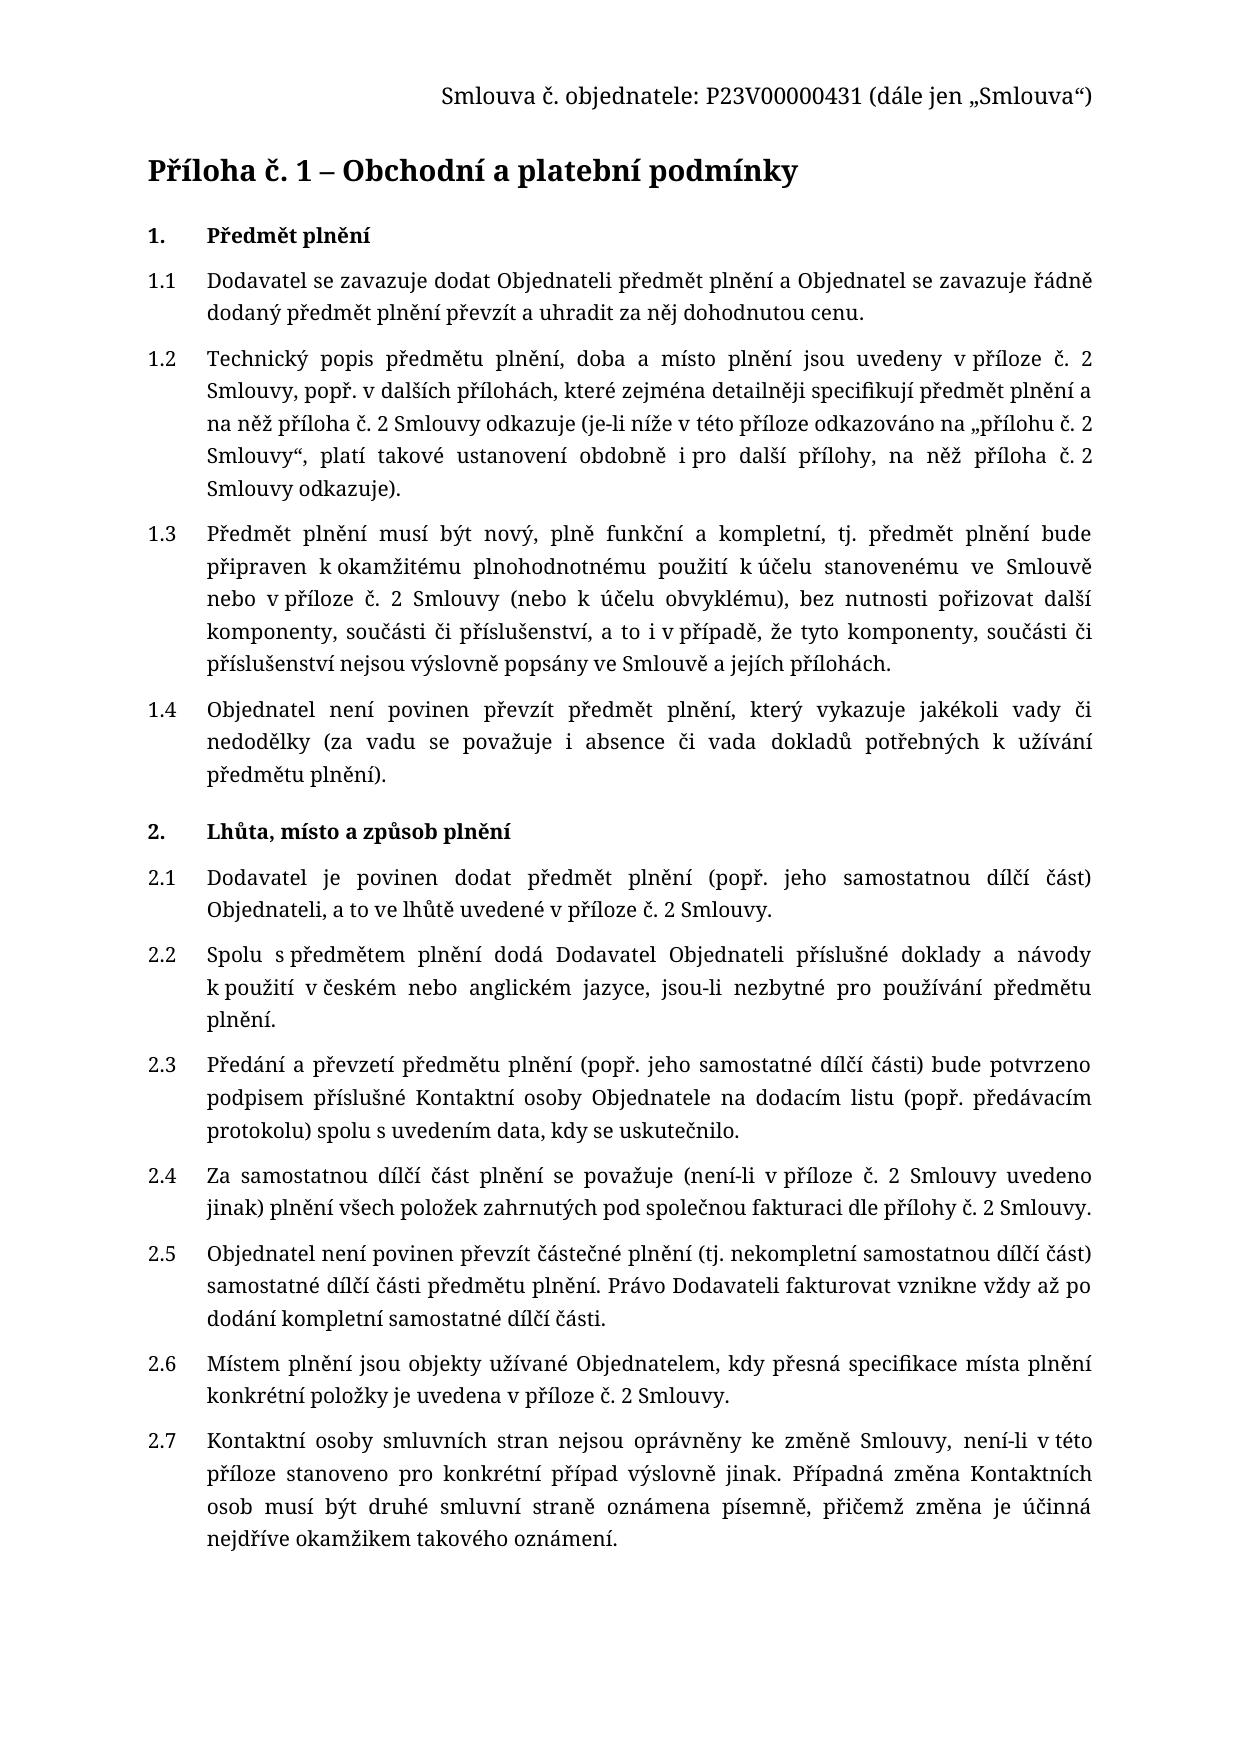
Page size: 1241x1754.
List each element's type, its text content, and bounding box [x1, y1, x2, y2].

list Dodavatel je povinen dodat předmět plnění (popř. jeho samostatnou dílčí část) Objednateli, a to ve lhůtě uvedené v příloze č. 2 Smlouvy. [148, 863, 1093, 924]
list Spolu s předmětem plnění dodá Dodavatel Objednateli příslušné doklady a návody k použití v českém nebo anglickém jazyce, jsou-li nezbytné pro používání předmětu plnění. [148, 940, 1093, 1034]
text Příloha č. 1 – Obchodní a platební podmínky [148, 150, 1093, 190]
list Předání a převzetí předmětu plnění (popř. jeho samostatné dílčí části) bude potvrzeno podpisem příslušné Kontaktní osoby Objednatele na dodacím listu (popř. předávacím protokolu) spolu s uvedením data, kdy se uskutečnilo. [148, 1051, 1093, 1144]
list Předmět plnění [148, 221, 1093, 249]
list Za samostatnou dílčí část plnění se považuje (není-li v příloze č. 2 Smlouvy uvedeno jinak) plnění všech položek zahrnutých pod společnou fakturaci dle přílohy č. 2 Smlouvy. [148, 1161, 1093, 1222]
list Objednatel není povinen převzít částečné plnění (tj. nekompletní samostatnou dílčí část) samostatné dílčí části předmětu plnění. Právo Dodavateli fakturovat vznikne vždy až po dodání kompletní samostatné dílčí části. [148, 1239, 1093, 1332]
list Objednatel není povinen převzít předmět plnění, který vykazuje jakékoli vady či nedodělky (za vadu se považuje i absence či vada dokladů potřebných k užívání předmětu plnění). [148, 695, 1093, 788]
list Technický popis předmětu plnění, doba a místo plnění jsou uvedeny v příloze č. 2 Smlouvy, popř. v dalších přílohách, které zejména detailněji specifikují předmět plnění a na něž příloha č. 2 Smlouvy odkazuje (je-li níže v této příloze odkazováno na „přílohu č. 2 Smlouvy“, platí takové ustanovení obdobně i pro další přílohy, na něž příloha č. 2 Smlouvy odkazuje). [148, 344, 1093, 502]
list Lhůta, místo a způsob plnění [148, 817, 1093, 846]
list Místem plnění jsou objekty užívané Objednatelem, kdy přesná specifikace místa plnění konkrétní položky je uvedena v příloze č. 2 Smlouvy. [148, 1349, 1093, 1410]
list Dodavatel se zavazuje dodat Objednateli předmět plnění a Objednatel se zavazuje řádně dodaný předmět plnění převzít a uhradit za něj dohodnutou cenu. [148, 266, 1093, 327]
list Kontaktní osoby smluvních stran nejsou oprávněny ke změně Smlouvy, není-li v této příloze stanoveno pro konkrétní případ výslovně jinak. Případná změna Kontaktních osob musí být druhé smluvní straně oznámena písemně, přičemž změna je účinná nejdříve okamžikem takového oznámení. [148, 1427, 1093, 1553]
list Předmět plnění musí být nový, plně funkční a kompletní, tj. předmět plnění bude připraven k okamžitému plnohodnotnému použití k účelu stanovenému ve Smlouvě nebo v příloze č. 2 Smlouvy (nebo k účelu obvyklému), bez nutnosti pořizovat další komponenty, součásti či příslušenství, a to i v případě, že tyto komponenty, součásti či příslušenství nejsou výslovně popsány ve Smlouvě a jejích přílohách. [148, 519, 1093, 678]
